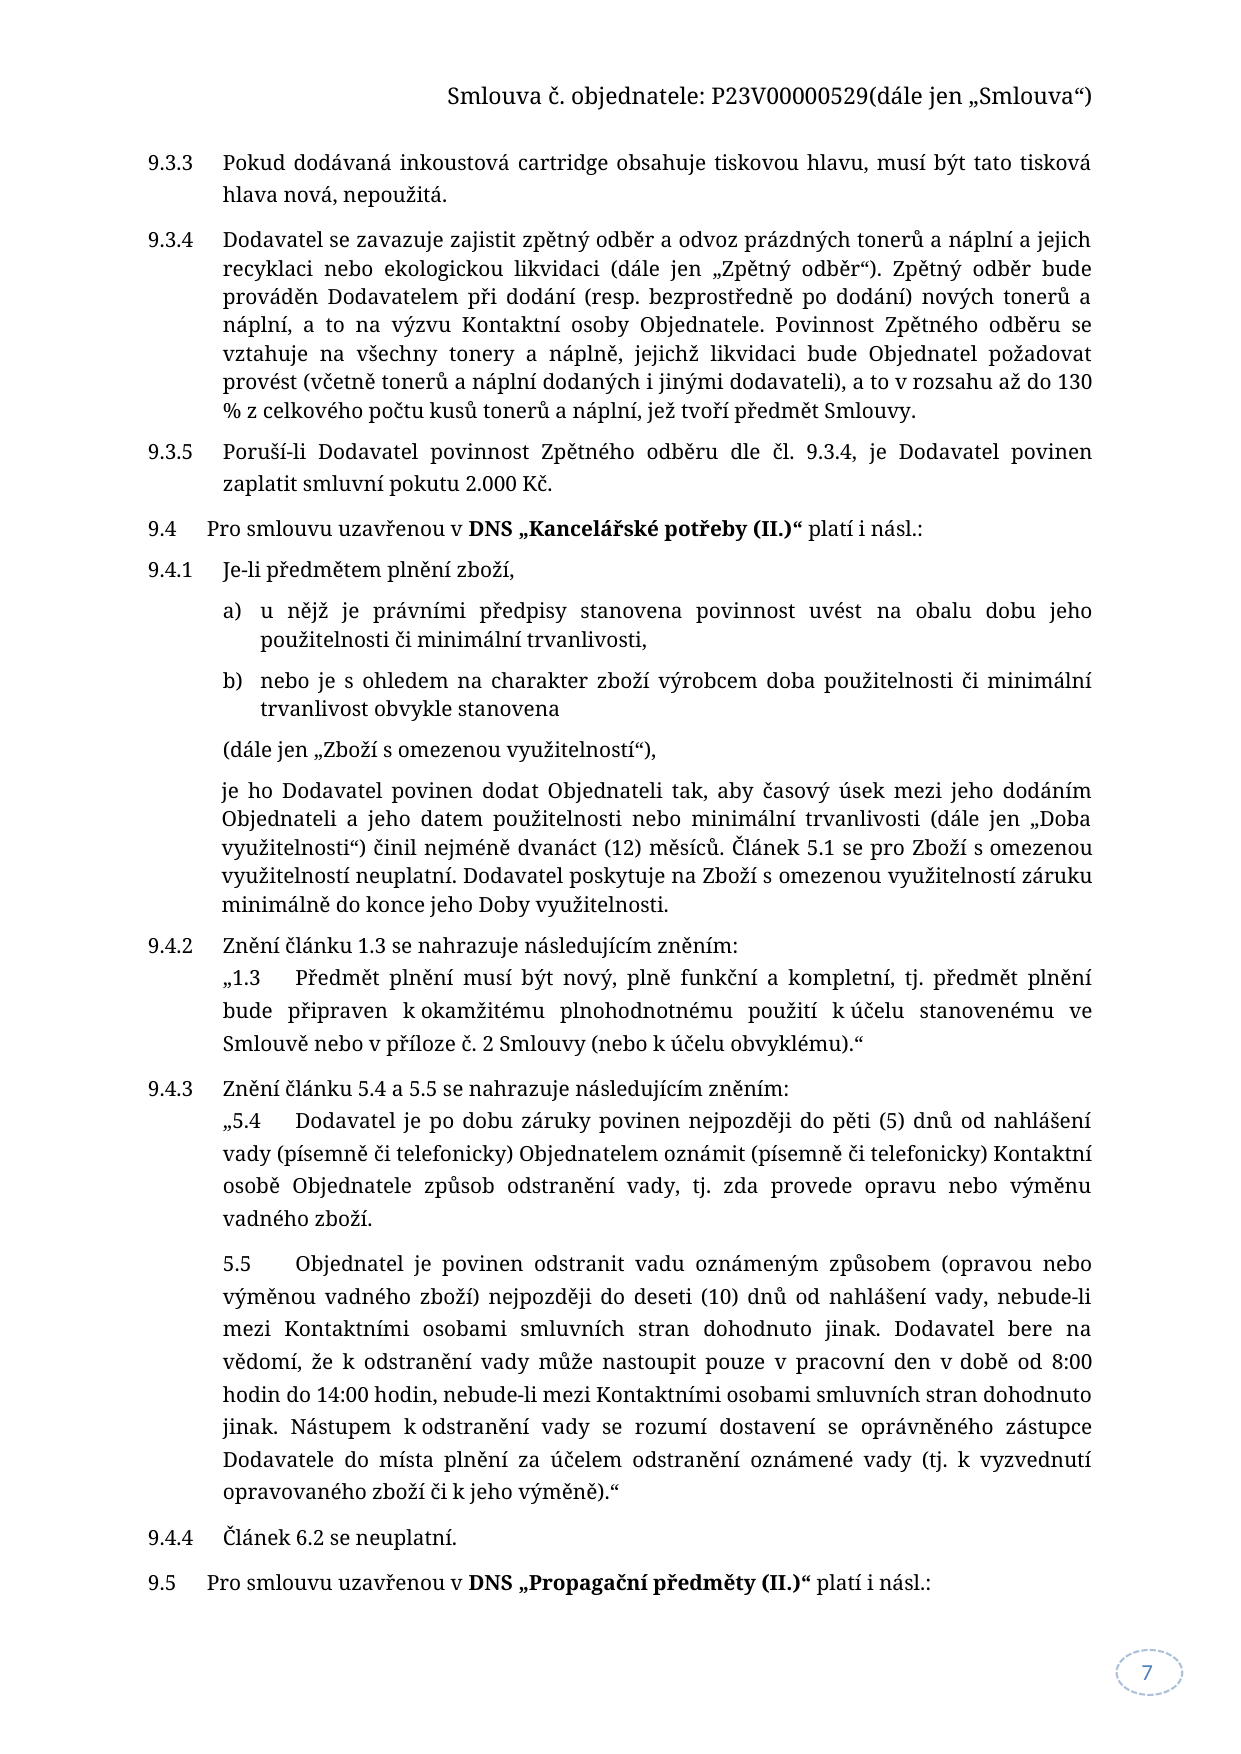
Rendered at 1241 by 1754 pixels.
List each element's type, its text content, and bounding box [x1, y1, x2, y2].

text (dále jen „Zboží s omezenou využitelností“), [223, 735, 1093, 764]
text je ho Dodavatel povinen dodat Objednateli tak, aby časový úsek mezi jeho dodáním Objednateli a jeho datem použitelnosti nebo minimální trvanlivosti (dále jen „Doba využitelnosti“) činil nejméně dvanáct (12) měsíců. Článek 5.1 se pro Zboží s omezenou využitelností neuplatní. Dodavatel poskytuje na Zboží s omezenou využitelností záruku minimálně do konce jeho Doby využitelnosti. [221, 776, 1093, 918]
list Poruší-li Dodavatel povinnost Zpětného odběru dle čl. 9.3.4, je Dodavatel povinen zaplatit smluvní pokutu 2.000 Kč. [148, 437, 1093, 498]
list Dodavatel se zavazuje zajistit zpětný odběr a odvoz prázdných tonerů a náplní a jejich recyklaci nebo ekologickou likvidaci (dále jen „Zpětný odběr“). Zpětný odběr bude prováděn Dodavatelem při dodání (resp. bezprostředně po dodání) nových tonerů a náplní, a to na výzvu Kontaktní osoby Objednatele. Povinnost Zpětného odběru se vztahuje na všechny tonery a náplně, jejichž likvidaci bude Objednatel požadovat provést (včetně tonerů a náplní dodaných i jinými dodavateli), a to v rozsahu až do 130 % z celkového počtu kusů tonerů a náplní, jež tvoří předmět Smlouvy. [148, 225, 1093, 424]
list Znění článku 5.4 a 5.5 se nahrazuje následujícím zněním: [148, 1074, 1093, 1102]
list Pro smlouvu uzavřenou v DNS „Propagační předměty (II.)“ platí i násl.: [148, 1568, 1093, 1596]
list 5.5 Objednatel je povinen odstranit vadu oznámeným způsobem (opravou nebo výměnou vadného zboží) nejpozději do deseti (10) dnů od nahlášení vady, nebude-li mezi Kontaktními osobami smluvních stran dohodnuto jinak. Dodavatel bere na vědomí, že k odstranění vady může nastoupit pouze v pracovní den v době od 8:00 hodin do 14:00 hodin, nebude-li mezi Kontaktními osobami smluvních stran dohodnuto jinak. Nástupem k odstranění vady se rozumí dostavení se oprávněného zástupce Dodavatele do místa plnění za účelem odstranění oznámené vady (tj. k vyzvednutí opravovaného zboží či k jeho výměně).“ [223, 1249, 1093, 1506]
list Je-li předmětem plnění zboží, [148, 556, 1093, 584]
list nebo je s ohledem na charakter zboží výrobcem doba použitelnosti či minimální trvanlivost obvykle stanovena [223, 666, 1093, 723]
list „1.3 Předmět plnění musí být nový, plně funkční a kompletní, tj. předmět plnění bude připraven k okamžitému plnohodnotnému použití k účelu stanovenému ve Smlouvě nebo v příloze č. 2 Smlouvy (nebo k účelu obvyklému).“ [223, 963, 1093, 1057]
list „5.4 Dodavatel je po dobu záruky povinen nejpozději do pěti (5) dnů od nahlášení vady (písemně či telefonicky) Objednatelem oznámit (písemně či telefonicky) Kontaktní osobě Objednatele způsob odstranění vady, tj. zda provede opravu nebo výměnu vadného zboží. [223, 1106, 1093, 1233]
list Pro smlouvu uzavřenou v DNS „Kancelářské potřeby (II.)“ platí i násl.: [148, 514, 1093, 543]
list u nějž je právními předpisy stanovena povinnost uvést na obalu dobu jeho použitelnosti či minimální trvanlivosti, [223, 596, 1093, 653]
list Článek 6.2 se neuplatní. [148, 1523, 1093, 1551]
list Pokud dodávaná inkoustová cartridge obsahuje tiskovou hlavu, musí být tato tisková hlava nová, nepoužitá. [148, 148, 1093, 209]
list Znění článku 1.3 se nahrazuje následujícím zněním: [148, 931, 1093, 959]
